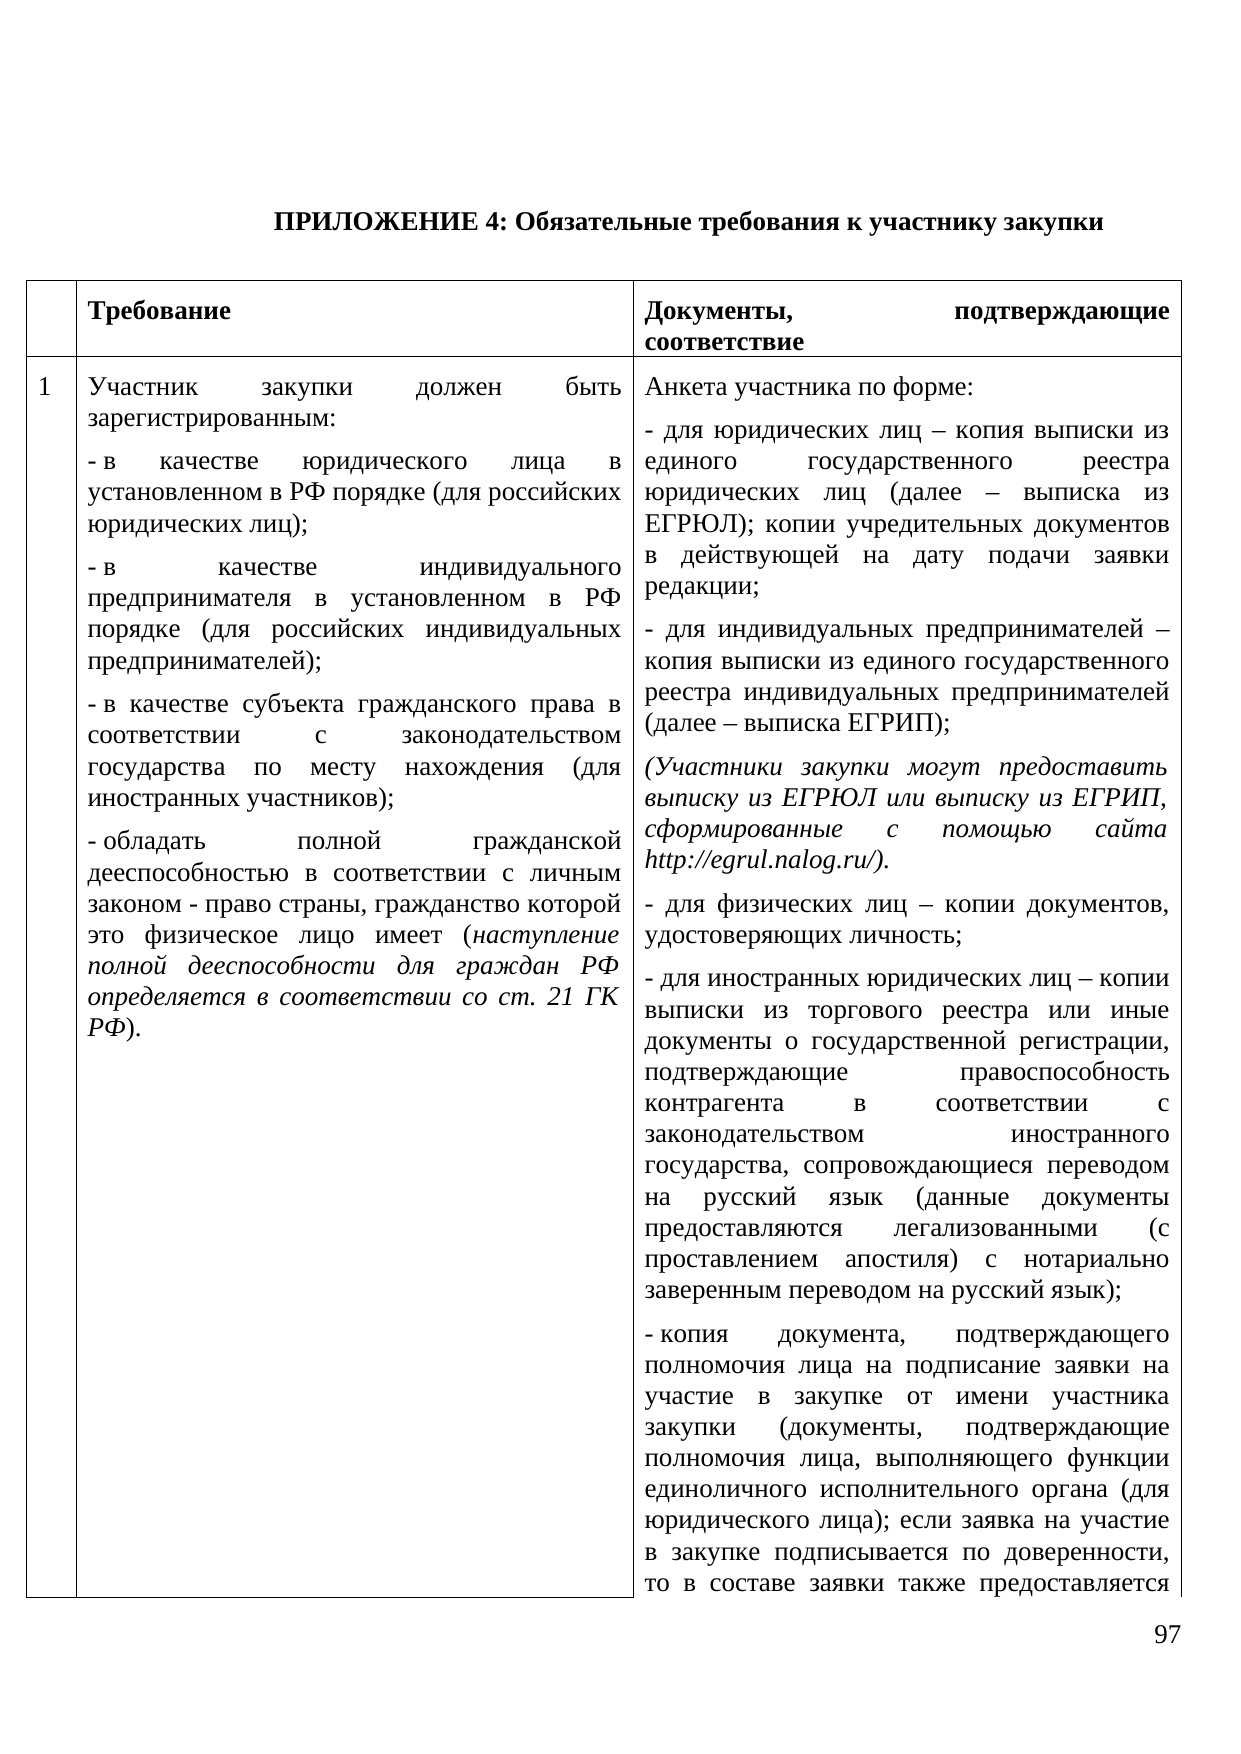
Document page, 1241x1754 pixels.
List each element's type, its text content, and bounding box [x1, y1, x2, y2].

table_header Документы, подтверждающие соответствие [634, 281, 1181, 356]
table_cell 1 [27, 357, 76, 1597]
table_header [27, 281, 76, 356]
table_header Требование [77, 281, 633, 356]
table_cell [634, 357, 1181, 1597]
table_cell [77, 357, 633, 1597]
text ПРИЛОЖЕНИЕ 4: Обязательные требования к участнику закупки [274, 205, 1181, 237]
